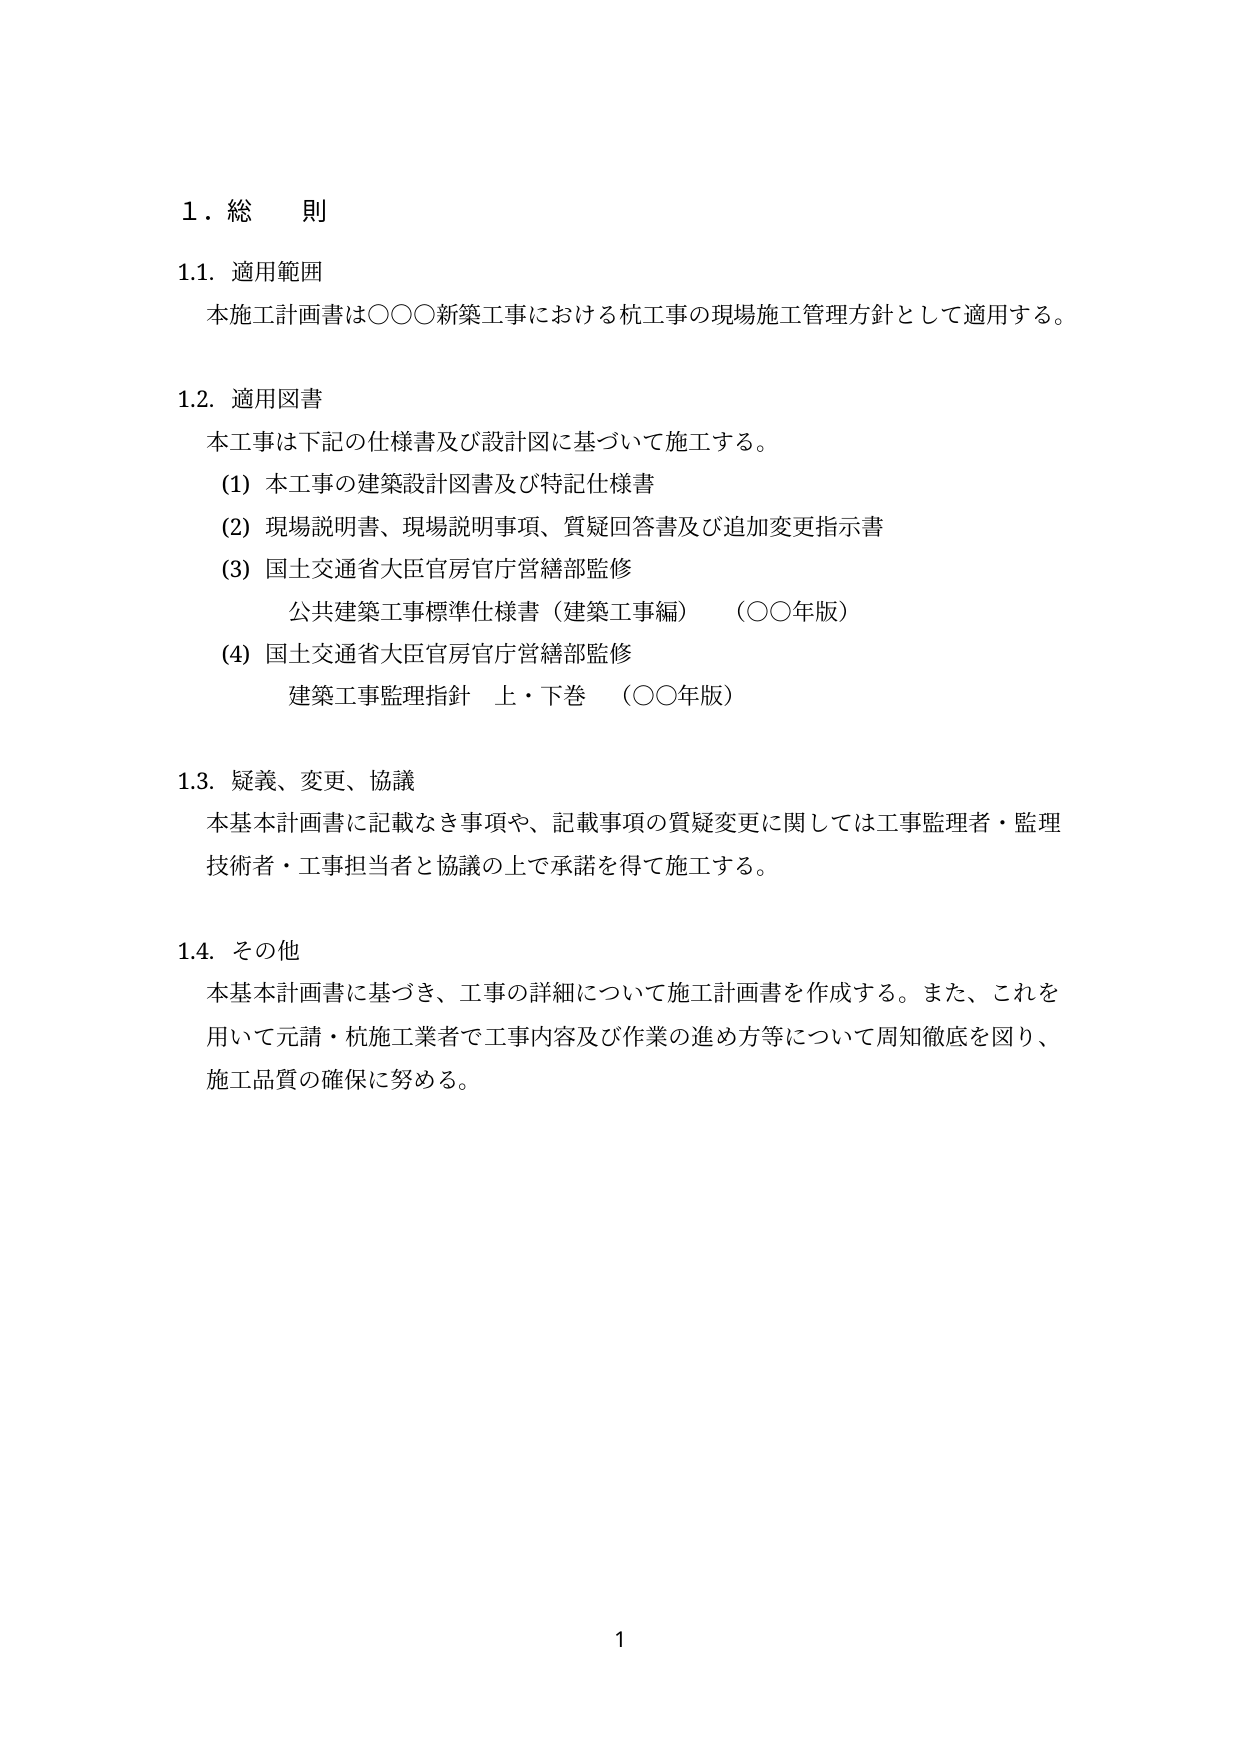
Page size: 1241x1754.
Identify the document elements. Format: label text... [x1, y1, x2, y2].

text 1.3．疑義、変更、協議 [177, 761, 1063, 798]
text 1.1．適用範囲 [177, 252, 1063, 290]
list 現場説明書、現場説明事項、質疑回答書及び追加変更指示書 [221, 506, 1063, 544]
list 国土交通省大臣官房官庁営繕部監修 [221, 634, 1063, 671]
text １．総 則 [177, 191, 1063, 228]
text 1.2．適用図書 [177, 379, 1063, 417]
list 公共建築工事標準仕様書（建築工事編） （○○年版） [265, 591, 1063, 629]
list 建築工事監理指針 上・下巻 （○○年版） [265, 676, 1063, 713]
list 国土交通省大臣官房官庁営繕部監修 [221, 549, 1063, 586]
list 本工事の建築設計図書及び特記仕様書 [221, 464, 1063, 502]
text 1.4．その他 [177, 931, 1063, 968]
text 本工事は下記の仕様書及び設計図に基づいて施工する。 [207, 422, 1063, 459]
text 本基本計画書に基づき、工事の詳細について施工計画書を作成する。また、これを用いて元請・杭施工業者で工事内容及び作業の進め方等について周知徹底を図り、施工品質の確保に努める。 [207, 973, 1063, 1097]
text 本施工計画書は○○○新築工事における杭工事の現場施工管理方針として適用する。 [207, 295, 1063, 332]
text 本基本計画書に記載なき事項や、記載事項の質疑変更に関しては工事監理者・監理技術者・工事担当者と協議の上で承諾を得て施工する。 [207, 803, 1063, 884]
